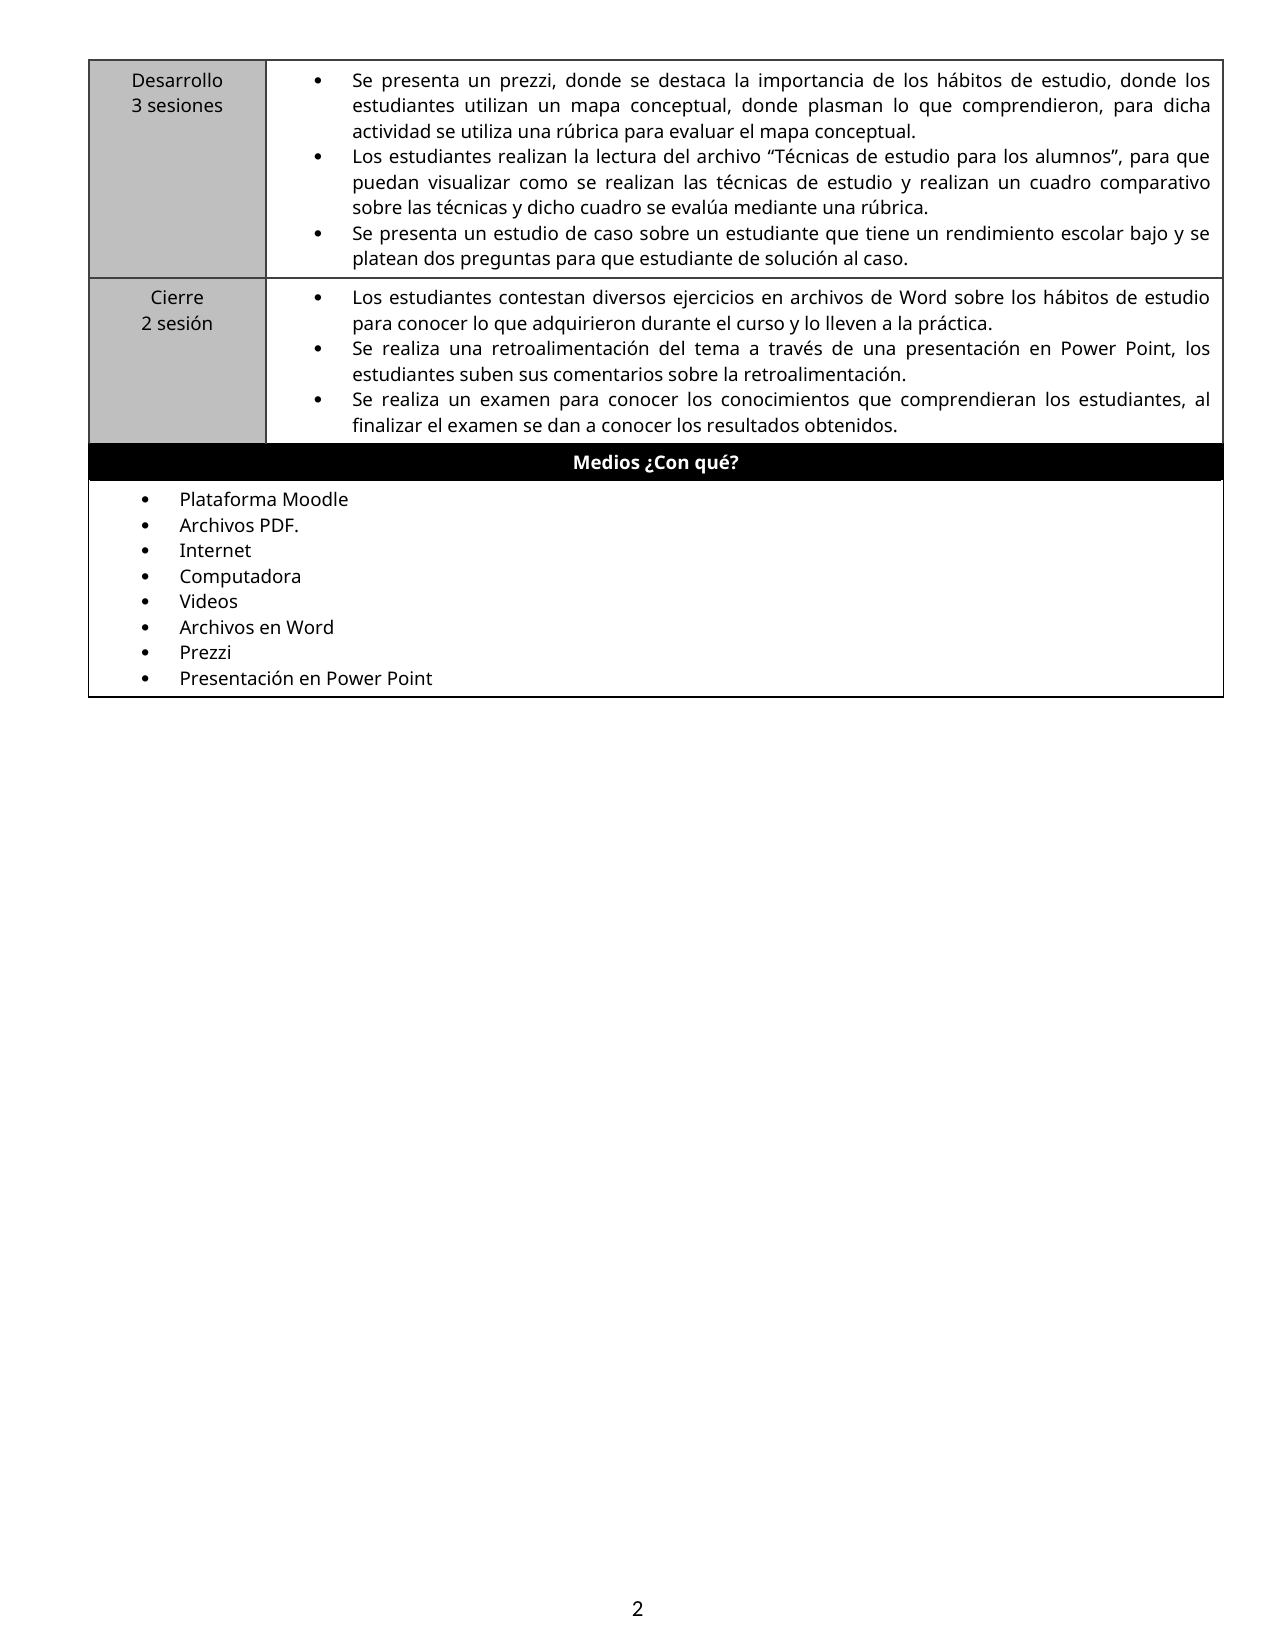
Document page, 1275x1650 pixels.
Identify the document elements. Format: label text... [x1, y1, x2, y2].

table_cell Se presenta un prezzi, donde se destaca la importancia de los hábitos de estudio, donde los estudiantes utilizan un mapa conceptual, donde plasman lo que comprendieron, para dicha actividad se utiliza una rúbrica para evaluar el mapa conceptual. Los estudiantes realizan la lectura del archivo “Técnicas de estudio para los alumnos”, para que puedan visualizar como se realizan las técnicas de estudio y realizan un cuadro comparativo sobre las técnicas y dicho cuadro se evalúa mediante una rúbrica. Se presenta un estudio de caso sobre un estudiante que tiene un rendimiento escolar bajo y se platean dos preguntas para que estudiante de solución al caso. [267, 61, 1222, 277]
table_cell Los estudiantes contestan diversos ejercicios en archivos de Word sobre los hábitos de estudio para conocer lo que adquirieron durante el curso y lo lleven a la práctica. Se realiza una retroalimentación del tema a través de una presentación en Power Point, los estudiantes suben sus comentarios sobre la retroalimentación. Se realiza un examen para conocer los conocimientos que comprendieran los estudiantes, al finalizar el examen se dan a conocer los resultados obtenidos. [267, 279, 1222, 443]
table_cell Desarrollo 3 sesiones [90, 61, 265, 277]
table_cell Plataforma Moodle Archivos PDF. Internet Computadora Videos Archivos en Word Prezzi Presentación en Power Point [89, 480, 1223, 696]
table_cell Cierre 2 sesión [90, 279, 265, 443]
table_cell Medios ¿Con qué? [89, 443, 1223, 480]
